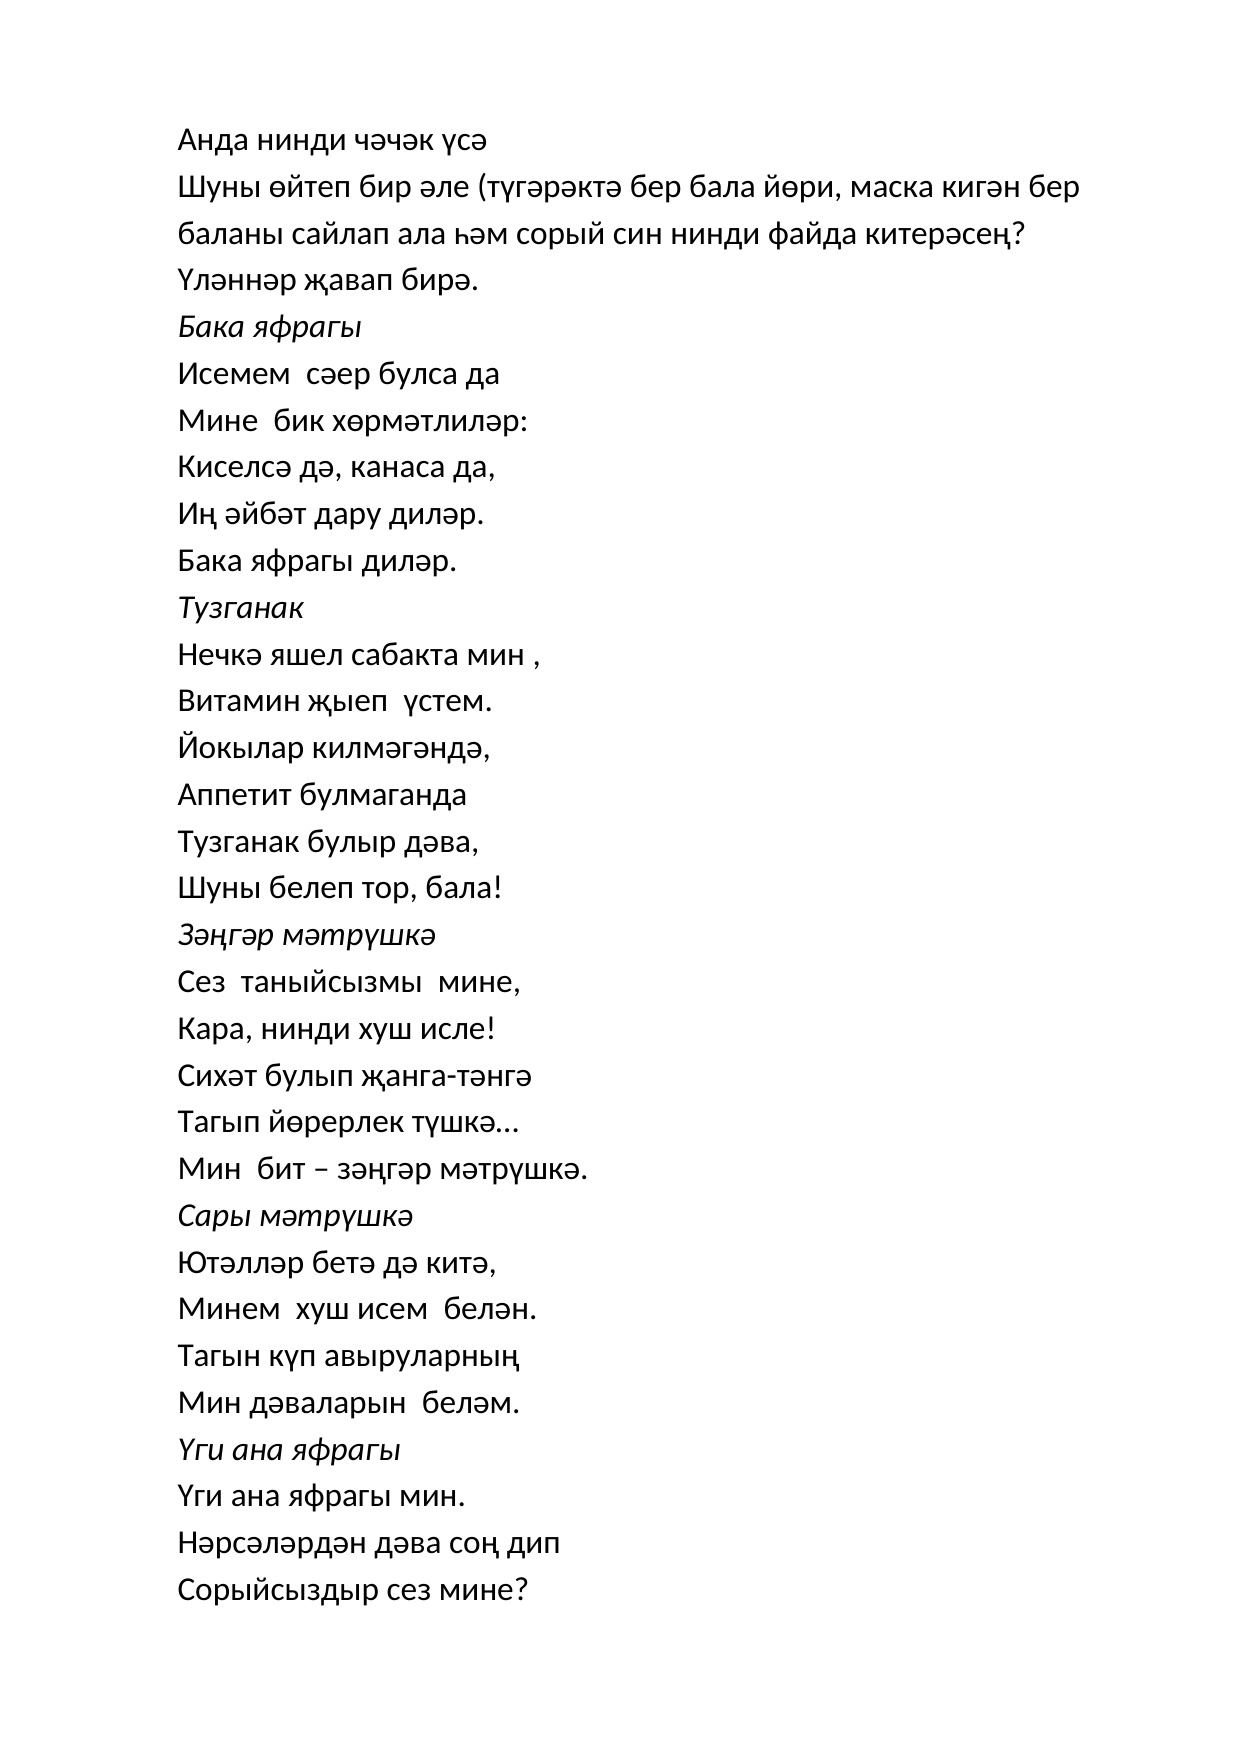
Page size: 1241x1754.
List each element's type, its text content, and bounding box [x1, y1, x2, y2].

text Шуны белеп тор, бала! [177, 866, 1152, 907]
text Тузганак [177, 586, 1152, 627]
text Сез таныйсызмы мине, [177, 960, 1152, 1001]
text Сорыйсыздыр сез мине? [177, 1568, 1152, 1609]
text Мине бик хөрмәтлиләр: [177, 399, 1152, 439]
text Исемем сәер булса да [177, 352, 1152, 393]
text Бака яфрагы диләр. [177, 539, 1152, 580]
text Витамин җыеп үстем. [177, 679, 1152, 720]
text Бака яфрагы [177, 305, 1152, 346]
text Иң әйбәт дару диләр. [177, 492, 1152, 533]
text Киселсә дә, канаса да, [177, 446, 1152, 486]
text Тагын күп авыруларның [177, 1334, 1152, 1375]
text Шуны өйтеп бир әле (түгәрәктә бер бала йөри, маска кигән бер баланы сайлап ала һәм сорый син нинди файда китерәсең? Үләннәр җавап бирә. [177, 165, 1152, 299]
text Анда нинди чәчәк үсә [177, 118, 1152, 159]
text Сары мәтрүшкә [177, 1194, 1152, 1234]
text Үги ана яфрагы мин. [177, 1474, 1152, 1515]
text Үги ана яфрагы [177, 1428, 1152, 1468]
text Кара, нинди хуш исле! [177, 1007, 1152, 1047]
text Тагып йөрерлек түшкә… [177, 1100, 1152, 1141]
text Йокылар килмәгәндә, [177, 726, 1152, 767]
text Мин бит – зәңгәр мәтрүшкә. [177, 1147, 1152, 1188]
text Зәңгәр мәтрүшкә [177, 913, 1152, 954]
text Минем хуш исем белән. [177, 1287, 1152, 1328]
text Мин дәваларын беләм. [177, 1381, 1152, 1422]
text Нечкә яшел сабакта мин , [177, 633, 1152, 673]
text Тузганак булыр дәва, [177, 820, 1152, 860]
text Ютәлләр бетә дә китә, [177, 1241, 1152, 1281]
text Сихәт булып җанга-тәнгә [177, 1053, 1152, 1094]
text Нәрсәләрдән дәва соң дип [177, 1521, 1152, 1562]
text Аппетит булмаганда [177, 773, 1152, 814]
